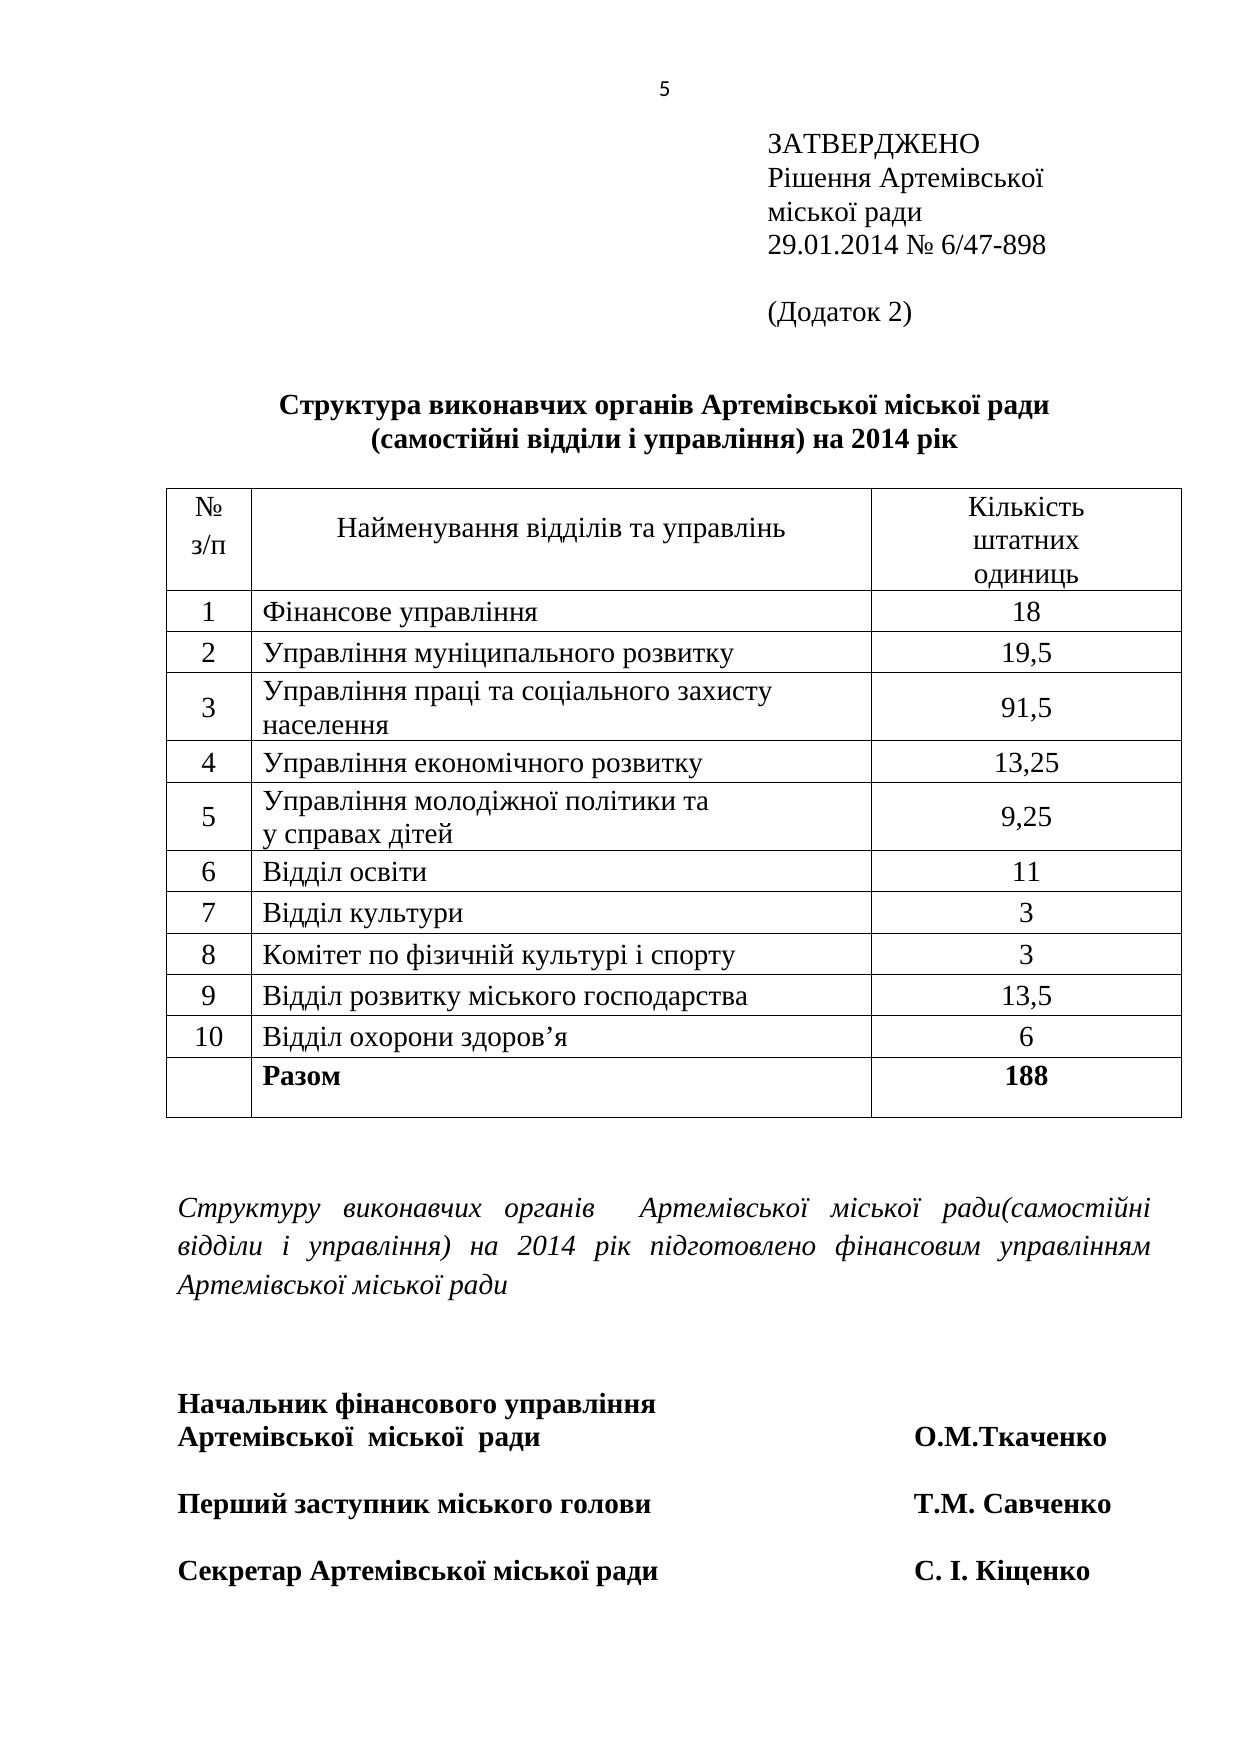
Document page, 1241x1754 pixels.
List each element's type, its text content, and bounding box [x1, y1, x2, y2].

text (Додаток 2) [767, 294, 1152, 328]
text Рішення Артемівської [767, 160, 1152, 194]
table_cell 13,25 [872, 741, 1181, 782]
text Секретар Артемівської міської ради С. І. Кіщенко [177, 1553, 1152, 1587]
table_header Кількість штатних одиниць [872, 489, 1181, 589]
table_cell Управління праці та соціального захисту населення [252, 673, 871, 740]
text Начальник фінансового управління [177, 1386, 1152, 1419]
table_header № з/п [167, 489, 251, 589]
table_cell 7 [167, 892, 251, 932]
table_cell 19,5 [872, 632, 1181, 672]
table_cell 6 [167, 851, 251, 891]
text Структура виконавчих органів Артемівської міської ради [177, 387, 1152, 421]
text 29.01.2014 № 6/47-898 [767, 227, 1152, 261]
text міської ради [767, 194, 1152, 227]
table_cell 188 [872, 1058, 1181, 1117]
table_cell Управління економічного розвитку [252, 741, 871, 782]
table_cell [167, 1058, 251, 1117]
table_cell 3 [872, 934, 1181, 974]
table_cell 8 [167, 934, 251, 974]
table_cell Відділ освіти [252, 851, 871, 891]
table_cell 13,5 [872, 975, 1181, 1015]
table_cell 4 [167, 741, 251, 782]
text Структуру виконавчих органів Артемівської міської ради(самостійні відділи і управління) на 2014 рік підготовлено фінансовим управлінням Артемівської міської ради [177, 1190, 1152, 1301]
table_cell 9,25 [872, 783, 1181, 850]
text Перший заступник міського голови Т.М. Савченко [177, 1486, 1152, 1520]
table_cell 91,5 [872, 673, 1181, 740]
table_cell 18 [872, 591, 1181, 631]
table_cell 11 [872, 851, 1181, 891]
table_cell Управління молодіжної політики та у справах дітей [252, 783, 871, 850]
table_cell 10 [167, 1016, 251, 1057]
table_cell Комітет по фізичній культурі і спорту [252, 934, 871, 974]
table_cell 5 [167, 783, 251, 850]
table_cell Разом [252, 1058, 871, 1117]
table_cell Відділ охорони здоров’я [252, 1016, 871, 1057]
table_cell Відділ розвитку міського господарства [252, 975, 871, 1015]
text Артемівської міської ради О.М.Ткаченко [177, 1419, 1152, 1453]
table_cell Управління муніципального розвитку [252, 632, 871, 672]
table_cell 9 [167, 975, 251, 1015]
table_cell 2 [167, 632, 251, 672]
text (самостійні відділи і управління) на 2014 рік [177, 421, 1152, 454]
table_header Найменування відділів та управлінь [252, 489, 871, 589]
text ЗАТВЕРДЖЕНО [767, 127, 1152, 160]
table_cell 3 [872, 892, 1181, 932]
table_cell 1 [167, 591, 251, 631]
table_cell 6 [872, 1016, 1181, 1057]
table_cell 3 [167, 673, 251, 740]
table_cell Відділ культури [252, 892, 871, 932]
table_cell Фінансове управління [252, 591, 871, 631]
